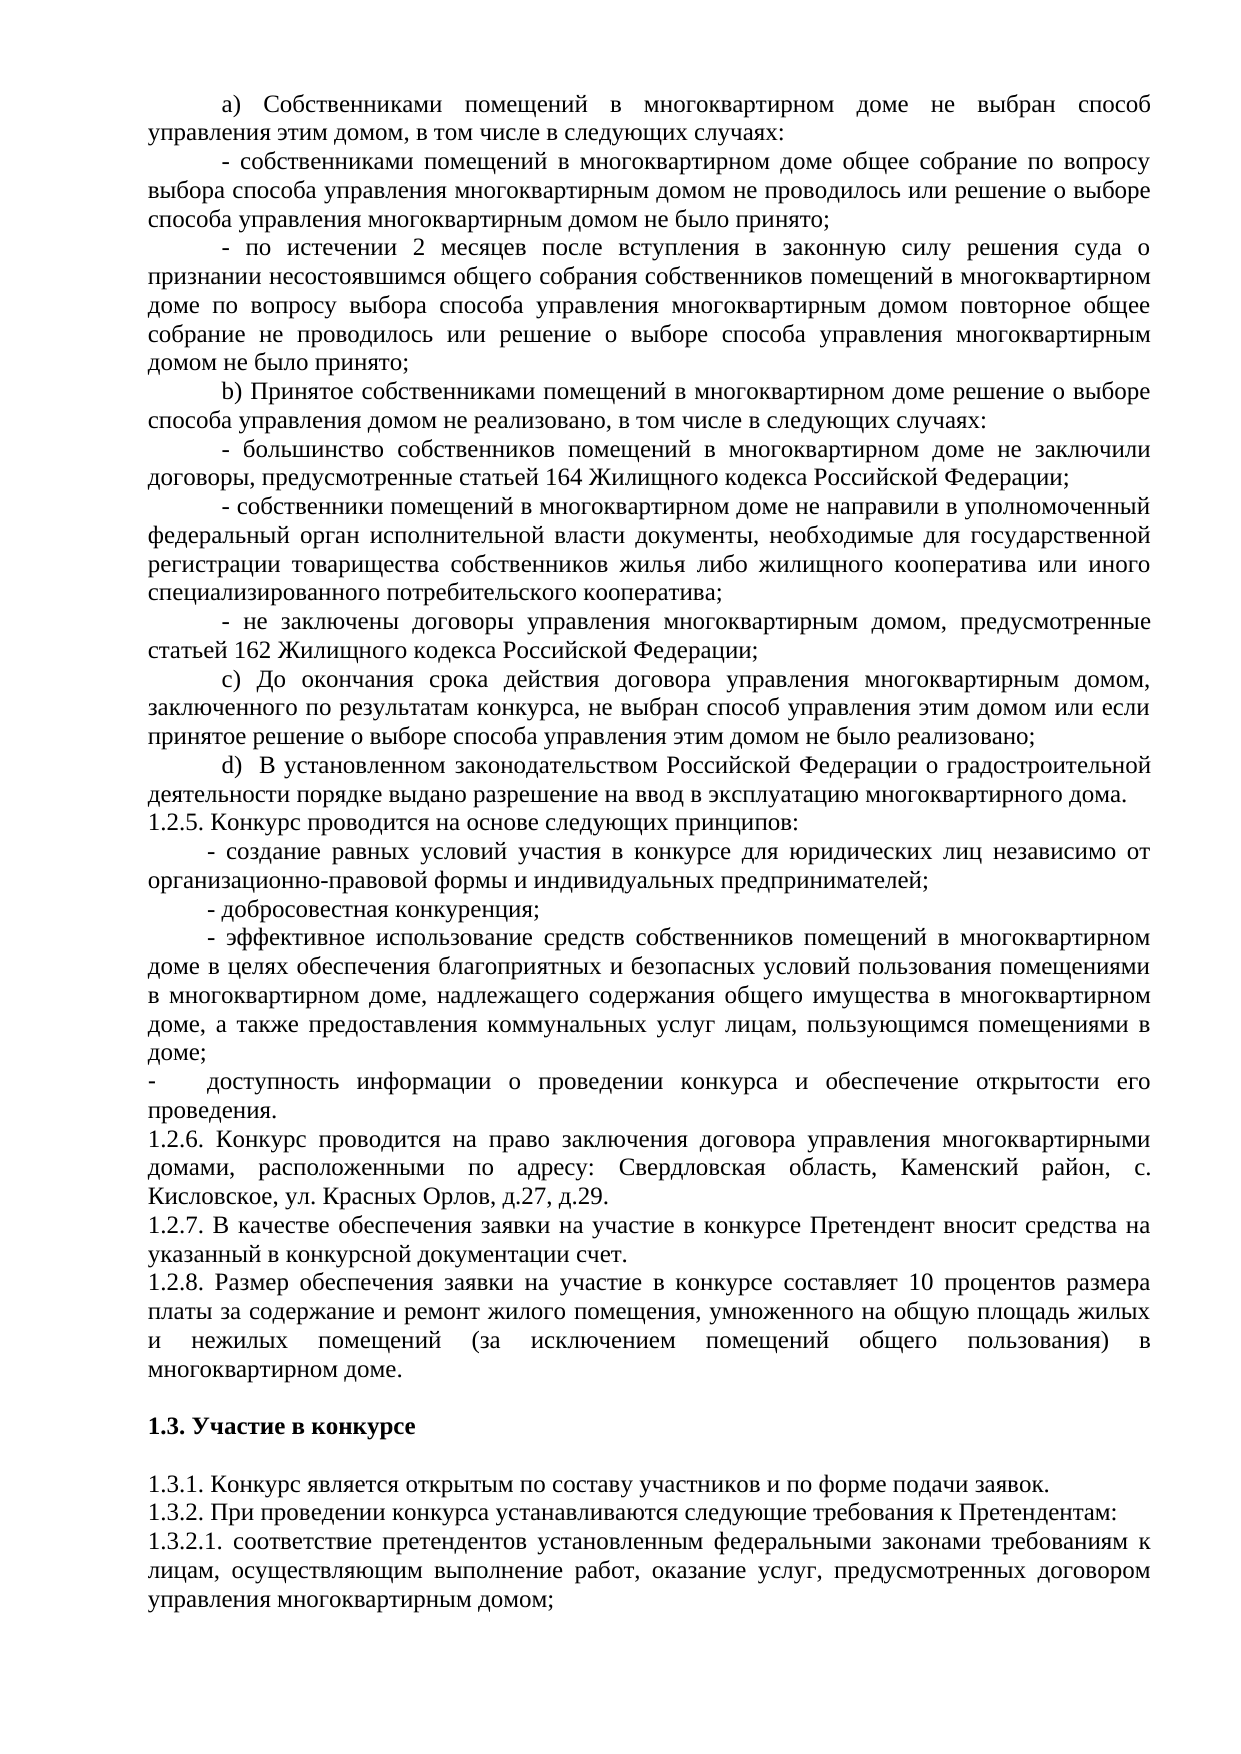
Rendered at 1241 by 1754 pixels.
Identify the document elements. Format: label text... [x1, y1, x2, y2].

text 1.3.2. При проведении конкурса устанавливаются следующие требования к Претендентам: [148, 1497, 1152, 1526]
text - по истечении 2 месяцев после вступления в законную силу решения суда о признании несостоявшимся общего собрания собственников помещений в многоквартирном доме по вопросу выбора способа управления многоквартирным домом повторное общее собрание не проводилось или решение о выборе способа управления многоквартирным домом не было принято; [148, 232, 1152, 376]
text - большинство собственников помещений в многоквартирном доме не заключили договоры, предусмотренные статьей 164 Жилищного кодекса Российской Федерации; [148, 434, 1152, 491]
text 1.3.2.1. соответствие претендентов установленным федеральными законами требованиям к лицам, осуществляющим выполнение работ, оказание услуг, предусмотренных договором управления многоквартирным домом; [148, 1526, 1152, 1612]
text - эффективное использование средств собственников помещений в многоквартирном доме в целях обеспечения благоприятных и безопасных условий пользования помещениями в многоквартирном доме, надлежащего содержания общего имущества в многоквартирном доме, а также предоставления коммунальных услуг лицам, пользующимся помещениями в доме; [148, 922, 1152, 1066]
text d) В установленном законодательством Российской Федерации о градостроительной деятельности порядке выдано разрешение на ввод в эксплуатацию многоквартирного дома. [148, 750, 1152, 807]
text b) Принятое собственниками помещений в многоквартирном доме решение о выборе способа управления домом не реализовано, в том числе в следующих случаях: [148, 376, 1152, 434]
text - создание равных условий участия в конкурсе для юридических лиц независимо от организационно-правовой формы и индивидуальных предпринимателей; [148, 836, 1152, 894]
text - собственники помещений в многоквартирном доме не направили в уполномоченный федеральный орган исполнительной власти документы, необходимые для государственной регистрации товарищества собственников жилья либо жилищного кооператива или иного специализированного потребительского кооператива; [148, 491, 1152, 606]
text a) Собственниками помещений в многоквартирном доме не выбран способ управления этим домом, в том числе в следующих случаях: [148, 89, 1152, 146]
text 1.2.7. В качестве обеспечения заявки на участие в конкурсе Претендент вносит средства на указанный в конкурсной документации счет. [148, 1210, 1152, 1267]
text c) До окончания срока действия договора управления многоквартирным домом, заключенного по результатам конкурса, не выбран способ управления этим домом или если принятое решение о выборе способа управления этим домом не было реализовано; [148, 664, 1152, 750]
text 1.2.6. Конкурс проводится на право заключения договора управления многоквартирными домами, расположенными по адресу: Свердловская область, Каменский район, с. Кисловское, ул. Красных Орлов, д.27, д.29. [148, 1124, 1152, 1210]
text - собственниками помещений в многоквартирном доме общее собрание по вопросу выбора способа управления многоквартирным домом не проводилось или решение о выборе способа управления многоквартирным домом не было принято; [148, 146, 1152, 232]
text - не заключены договоры управления многоквартирным домом, предусмотренные статьей 162 Жилищного кодекса Российской Федерации; [148, 606, 1152, 664]
list доступность информации о проведении конкурса и обеспечение открытости его проведения. [148, 1066, 1152, 1124]
text - добросовестная конкуренция; [148, 894, 1152, 922]
text 1.3.1. Конкурс является открытым по составу участников и по форме подачи заявок. [148, 1469, 1152, 1497]
text 1.3. Участие в конкурсе [148, 1411, 1152, 1440]
text 1.2.8. Размер обеспечения заявки на участие в конкурсе составляет 10 процентов размера платы за содержание и ремонт жилого помещения, умноженного на общую площадь жилых и нежилых помещений (за исключением помещений общего пользования) в многоквартирном доме. [148, 1267, 1152, 1382]
text 1.2.5. Конкурс проводится на основе следующих принципов: [148, 807, 1152, 836]
